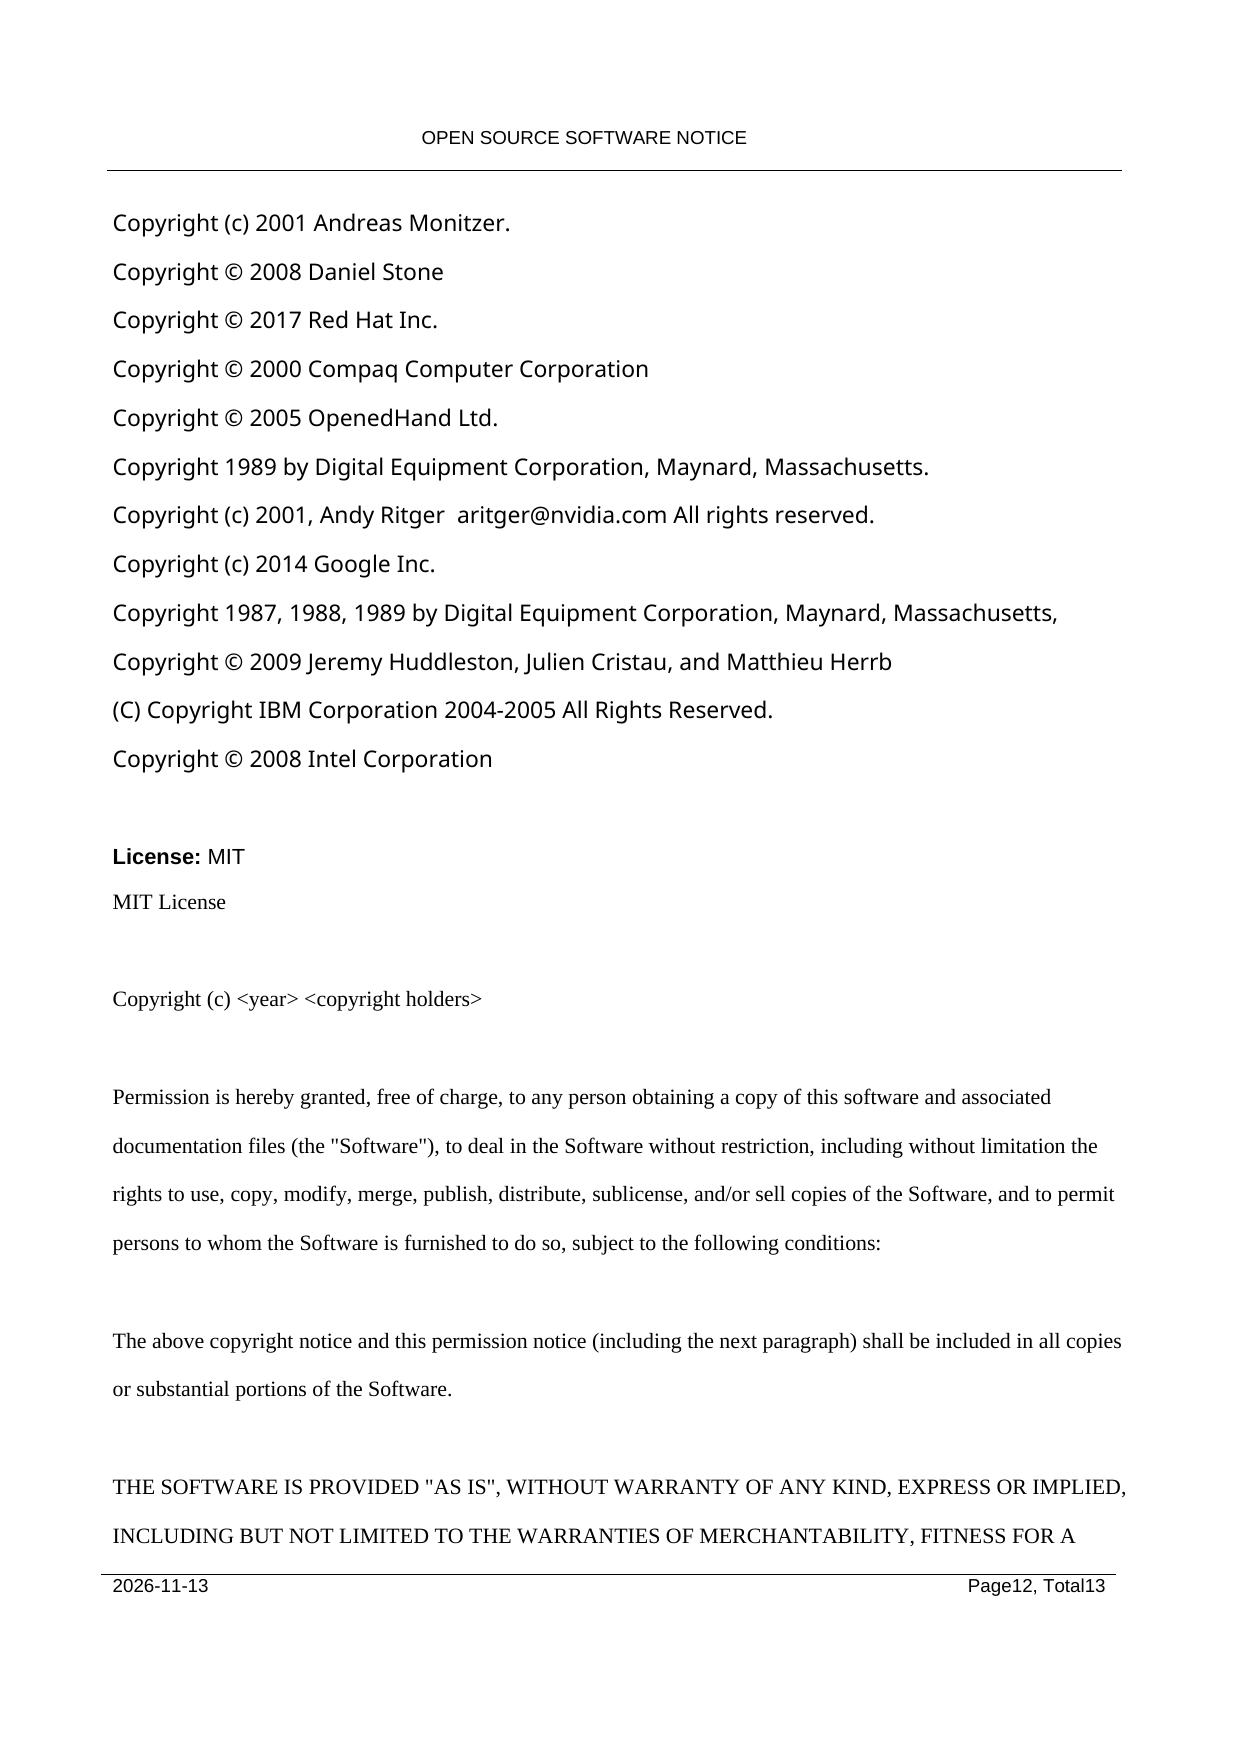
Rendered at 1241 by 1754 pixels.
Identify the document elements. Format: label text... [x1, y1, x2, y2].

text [112, 206, 1128, 824]
text License: MIT [112, 840, 1128, 873]
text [112, 885, 1128, 1551]
